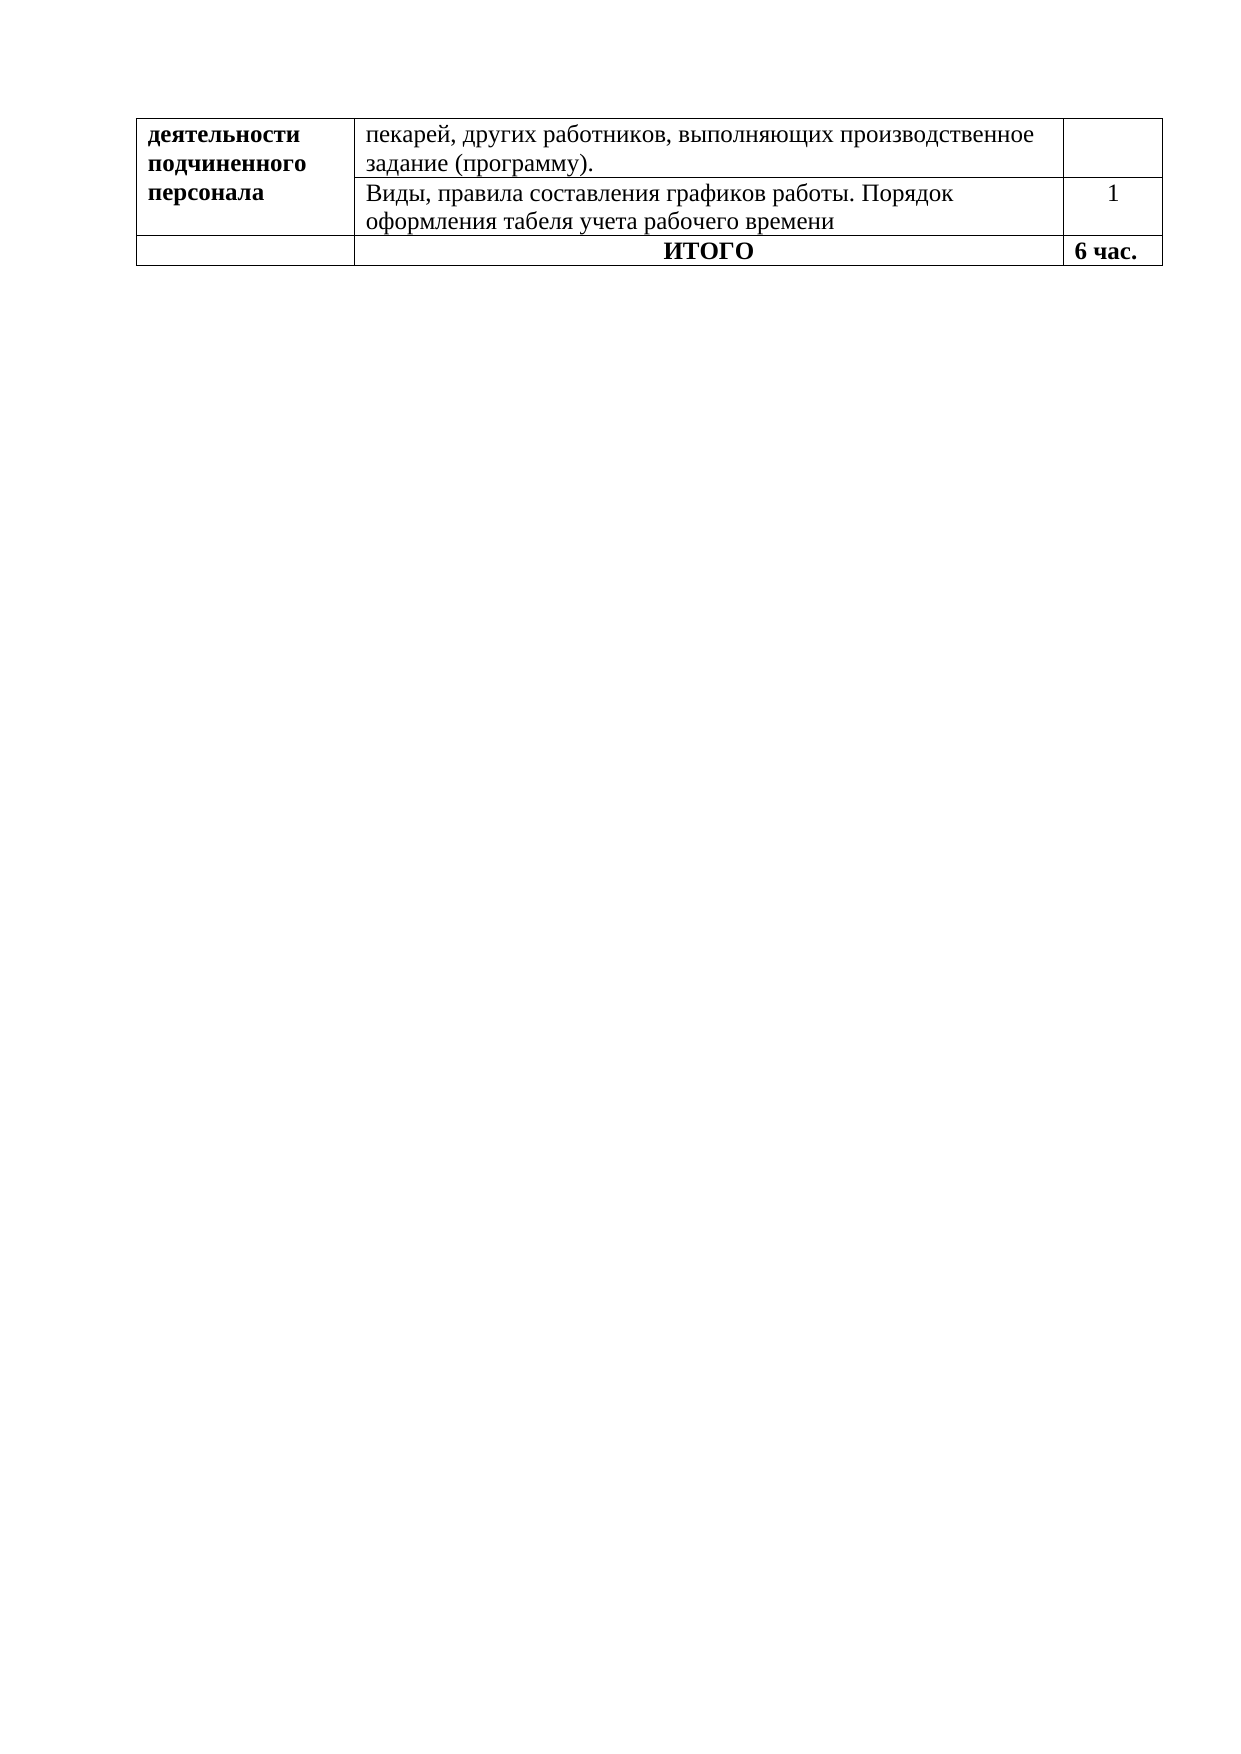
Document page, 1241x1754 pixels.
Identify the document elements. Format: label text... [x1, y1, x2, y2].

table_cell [137, 119, 354, 235]
table_cell Виды, правила составления графиков работы. Порядок оформления табеля учета рабочего времени [355, 178, 1063, 235]
table_cell 1 [1064, 119, 1162, 177]
table_cell [137, 236, 354, 265]
table_cell ИТОГО [355, 236, 1063, 265]
table_cell 6 час. [1064, 236, 1162, 265]
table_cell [355, 119, 1063, 177]
table_cell 1 [1064, 178, 1162, 235]
